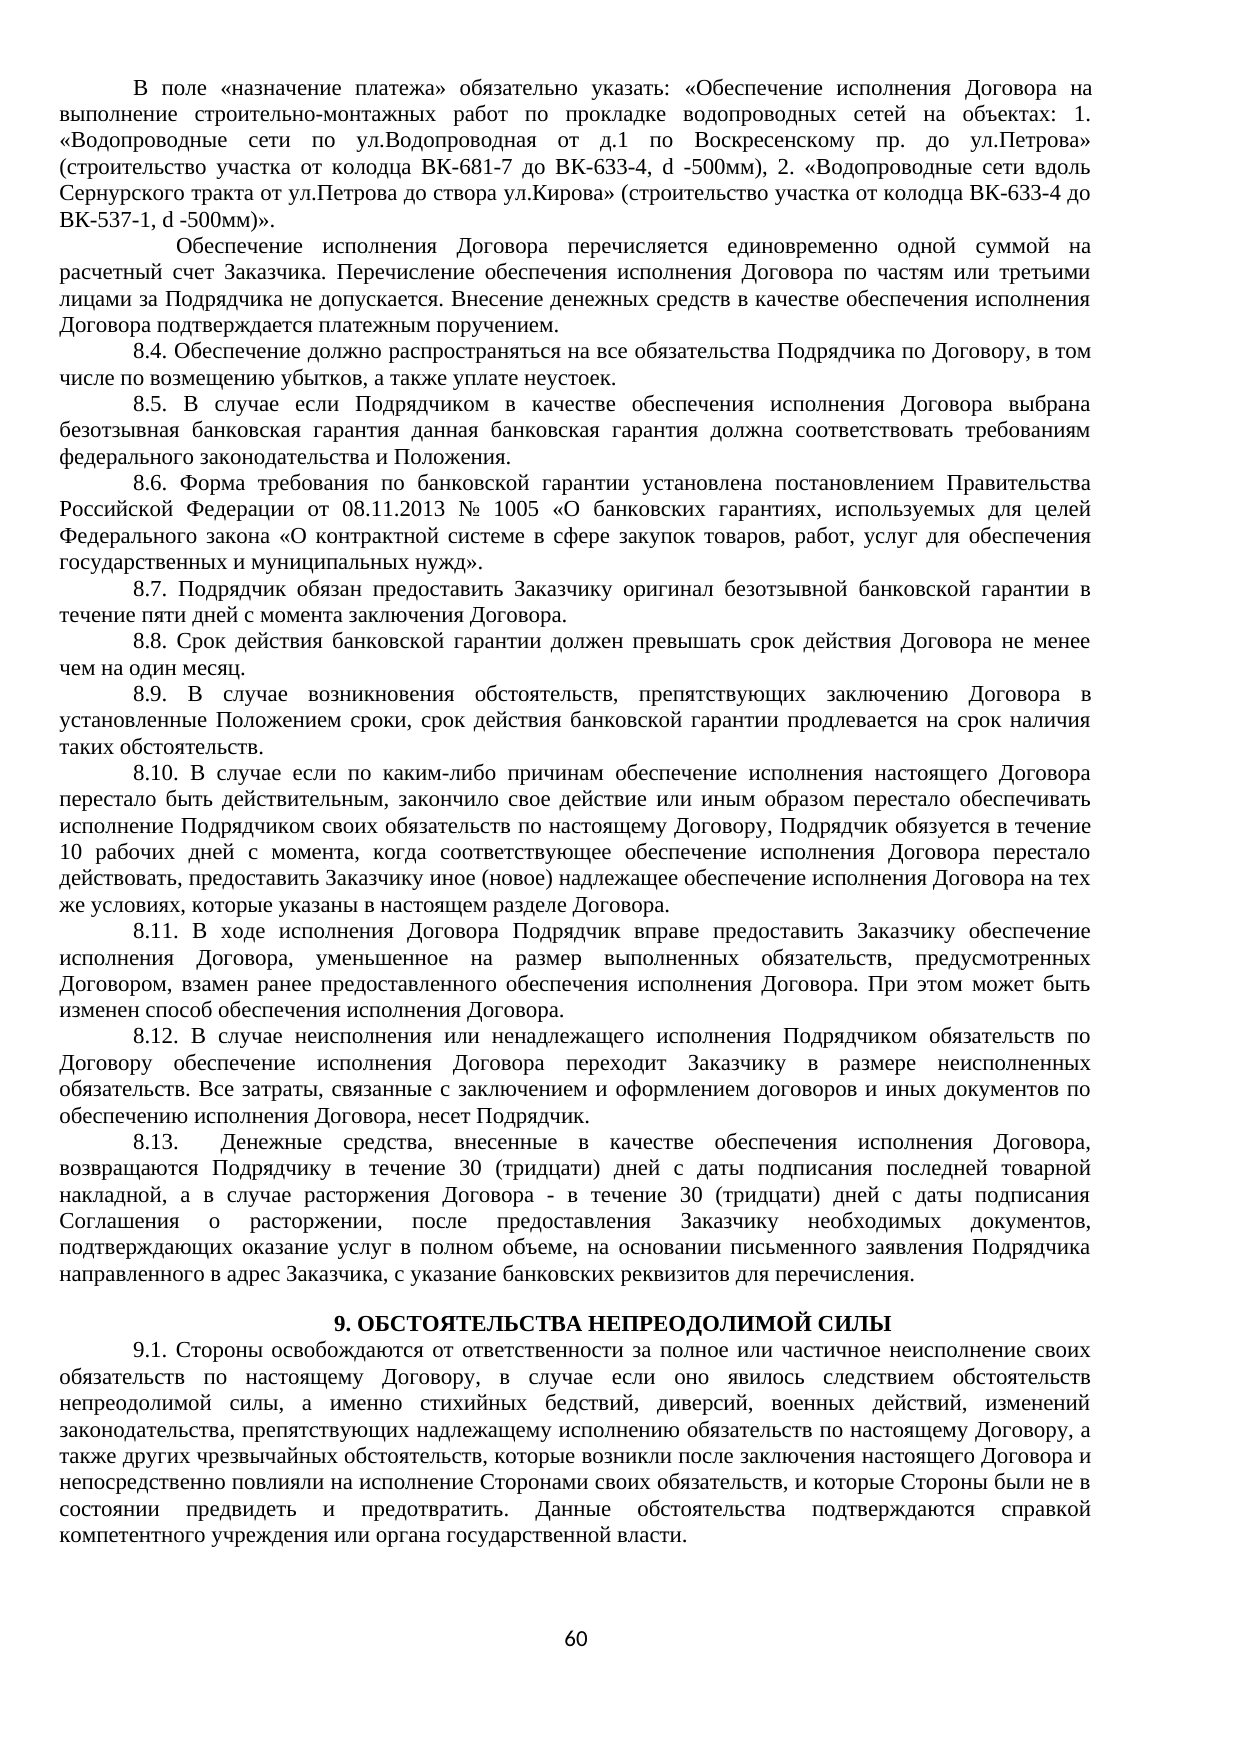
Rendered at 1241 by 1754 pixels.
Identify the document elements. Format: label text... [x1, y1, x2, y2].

text 8.4. Обеспечение должно распространяться на все обязательства Подрядчика по Договору, в том числе по возмещению убытков, а также уплате неустоек. [59, 337, 1092, 390]
text В поле «назначение платежа» обязательно указать: «Обеспечение исполнения Договора на выполнение строительно-монтажных работ по прокладке водопроводных сетей на объектах: 1. «Водопроводные сети по ул.Водопроводная от д.1 по Воскресенскому пр. до ул.Петрова» (строительство участка от колодца ВК-681-7 до ВК-633-4, d -500мм), 2. «Водопроводные сети вдоль Сернурского тракта от ул.Петрова до створа ул.Кирова» (строительство участка от колодца ВК-633-4 до ВК-537-1, d -500мм)». [59, 74, 1092, 232]
text Обеспечение исполнения Договора перечисляется единовременно одной суммой на расчетный счет Заказчика. Перечисление обеспечения исполнения Договора по частям или третьими лицами за Подрядчика не допускается. Внесение денежных средств в качестве обеспечения исполнения Договора подтверждается платежным поручением. [59, 232, 1092, 337]
text 8.7. Подрядчик обязан предоставить Заказчику оригинал безотзывной банковской гарантии в течение пяти дней с момента заключения Договора. [59, 574, 1092, 627]
text 8.6. Форма требования по банковской гарантии установлена постановлением Правительства Российской Федерации от 08.11.2013 № 1005 «О банковских гарантиях, используемых для целей Федерального закона «О контрактной системе в сфере закупок товаров, работ, услуг для обеспечения государственных и муниципальных нужд». [59, 469, 1092, 574]
text 8.10. В случае если по каким-либо причинам обеспечение исполнения настоящего Договора перестало быть действительным, закончило свое действие или иным образом перестало обеспечивать исполнение Подрядчиком своих обязательств по настоящему Договору, Подрядчик обязуется в течение 10 рабочих дней с момента, когда соответствующее обеспечение исполнения Договора перестало действовать, предоставить Заказчику иное (новое) надлежащее обеспечение исполнения Договора на тех же условиях, которые указаны в настоящем разделе Договора. [59, 759, 1092, 917]
text 8.8. Срок действия банковской гарантии должен превышать срок действия Договора не менее чем на один месяц. [59, 627, 1092, 680]
text 8.9. В случае возникновения обстоятельств, препятствующих заключению Договора в установленные Положением сроки, срок действия банковской гарантии продлевается на срок наличия таких обстоятельств. [59, 680, 1092, 759]
text 9. ОБСТОЯТЕЛЬСТВА НЕПРЕОДОЛИМОЙ СИЛЫ [59, 1310, 1092, 1337]
text 8.13. Денежные средства, внесенные в качестве обеспечения исполнения Договора, возвращаются Подрядчику в течение 30 (тридцати) дней с даты подписания последней товарной накладной, а в случае расторжения Договора - в течение 30 (тридцати) дней с даты подписания Соглашения о расторжении, после предоставления Заказчику необходимых документов, подтверждающих оказание услуг в полном объеме, на основании письменного заявления Подрядчика направленного в адрес Заказчика, с указание банковских реквизитов для перечисления. [59, 1128, 1092, 1286]
text 8.5. В случае если Подрядчиком в качестве обеспечения исполнения Договора выбрана безотзывная банковская гарантия данная банковская гарантия должна соответствовать требованиям федерального законодательства и Положения. [59, 390, 1092, 469]
text 9.1. Стороны освобождаются от ответственности за полное или частичное неисполнение своих обязательств по настоящему Договору, в случае если оно явилось следствием обстоятельств непреодолимой силы, а именно стихийных бедствий, диверсий, военных действий, изменений законодательства, препятствующих надлежащему исполнению обязательств по настоящему Договору, а также других чрезвычайных обстоятельств, которые возникли после заключения настоящего Договора и непосредственно повлияли на исполнение Сторонами своих обязательств, и которые Стороны были не в состоянии предвидеть и предотвратить. Данные обстоятельства подтверждаются справкой компетентного учреждения или органа государственной власти. [59, 1337, 1092, 1547]
text 8.11. В ходе исполнения Договора Подрядчик вправе предоставить Заказчику обеспечение исполнения Договора, уменьшенное на размер выполненных обязательств, предусмотренных Договором, взамен ранее предоставленного обеспечения исполнения Договора. При этом может быть изменен способ обеспечения исполнения Договора. [59, 917, 1092, 1023]
text 8.12. В случае неисполнения или ненадлежащего исполнения Подрядчиком обязательств по Договору обеспечение исполнения Договора переходит Заказчику в размере неисполненных обязательств. Все затраты, связанные с заключением и оформлением договоров и иных документов по обеспечению исполнения Договора, несет Подрядчик. [59, 1023, 1092, 1128]
